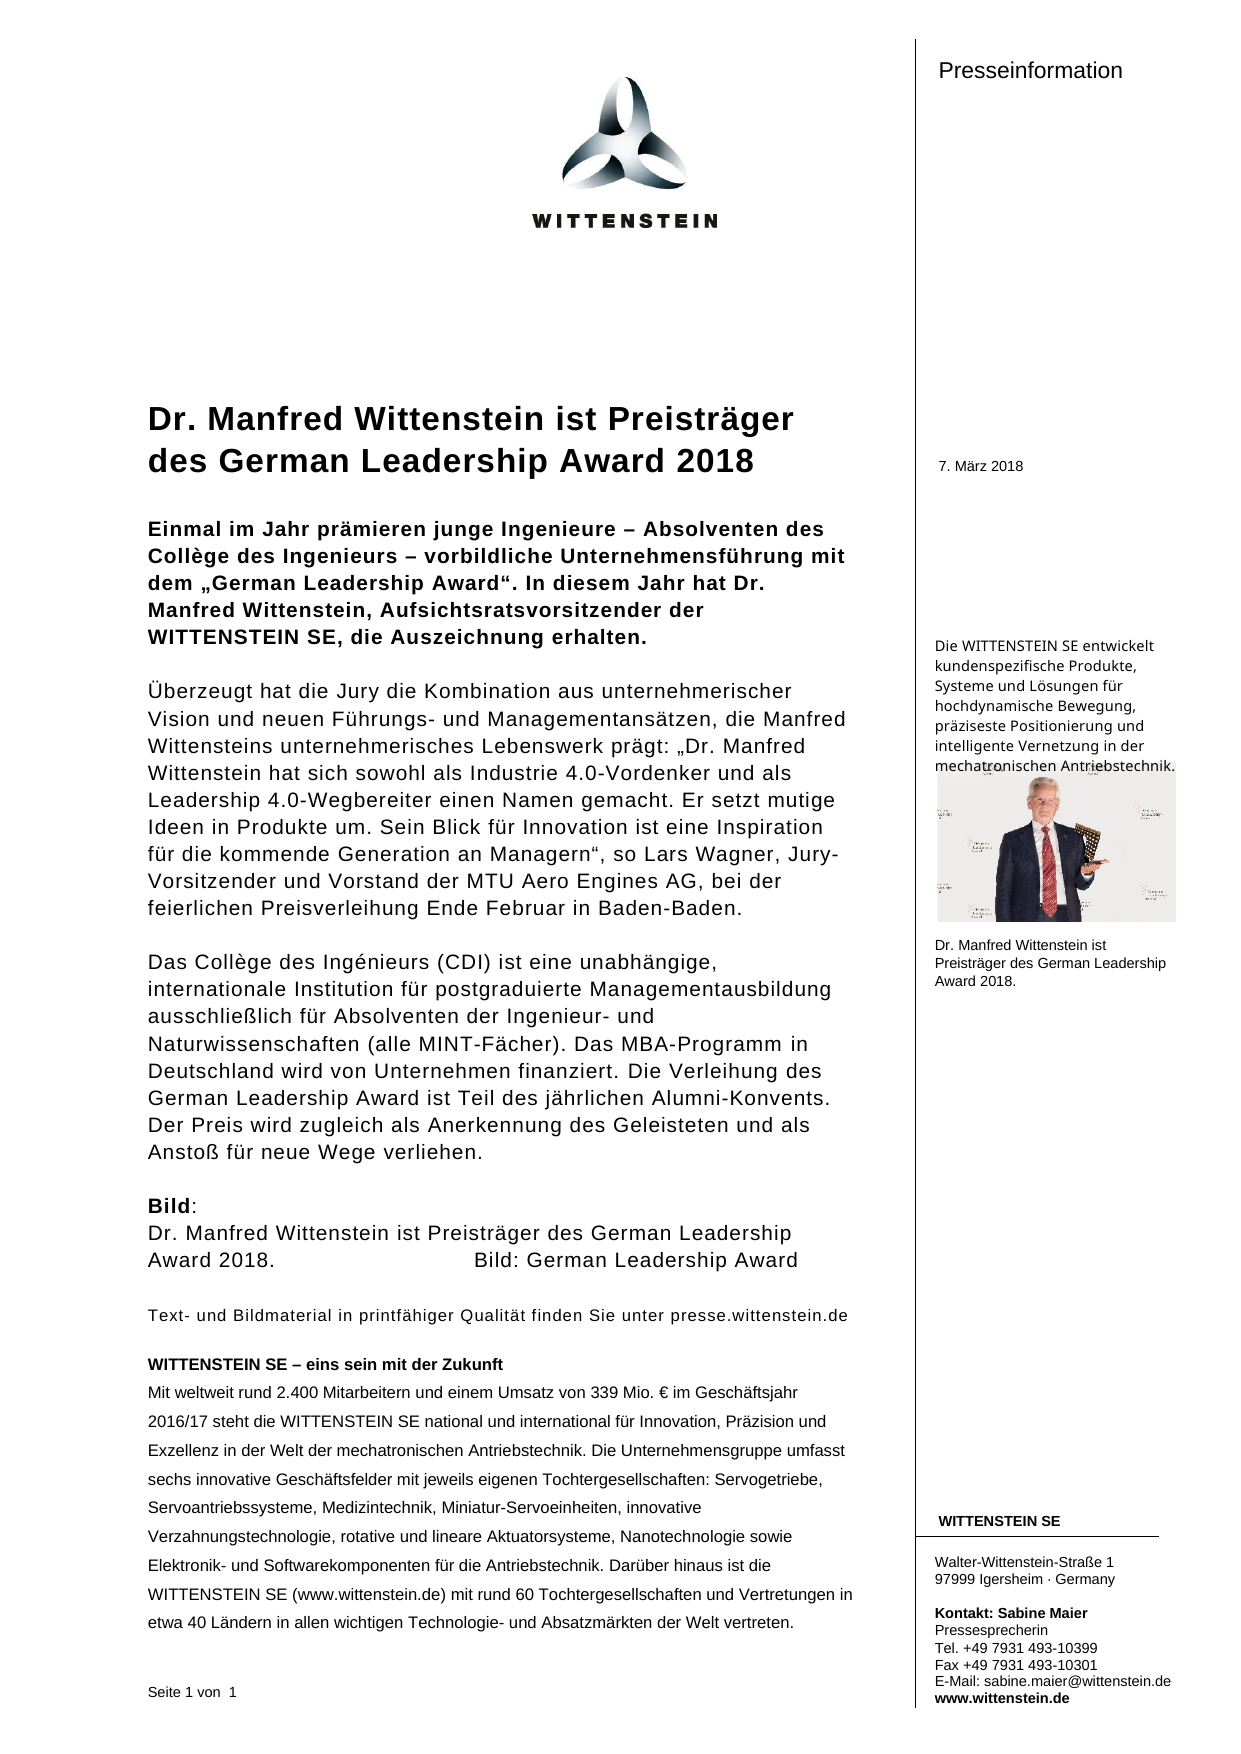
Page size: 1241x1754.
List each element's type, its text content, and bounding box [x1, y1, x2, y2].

text Überzeugt hat die Jury die Kombination aus unternehmerischer Vision und neuen Führungs- und Managementansätzen, die Manfred Wittensteins unternehmerisches Lebenswerk prägt: „Dr. Manfred Wittenstein hat sich sowohl als Industrie 4.0-Vordenker und als Leadership 4.0-Wegbereiter einen Namen gemacht. Er setzt mutige Ideen in Produkte um. Sein Blick für Innovation ist eine Inspiration für die kommende Generation an Managern“, so Lars Wagner, Jury-Vorsitzender und Vorstand der MTU Aero Engines AG, bei der feierlichen Preisverleihung Ende Februar in Baden-Baden. [148, 677, 856, 921]
text Das Collège des Ingénieurs (CDI) ist eine unabhängige, internationale Institution für postgraduierte Managementausbildung ausschließlich für Absolventen der Ingenieur- und Naturwissenschaften (alle MINT-Fächer). Das MBA-Programm in Deutschland wird von Unternehmen finanziert. Die Verleihung des German Leadership Award ist Teil des jährlichen Alumni-Konvents. Der Preis wird zugleich als Anerkennung des Geleisteten und als Anstoß für neue Wege verliehen. [148, 948, 856, 1165]
text Dr. Manfred Wittenstein ist Preisträger des German Leadership Award 2018 [148, 399, 856, 479]
text Text- und Bildmaterial in printfähiger Qualität finden Sie unter presse.wittenstein.de [148, 1300, 856, 1327]
picture [937, 762, 1177, 922]
text Mit weltweit rund 2.400 Mitarbeitern und einem Umsatz von 339 Mio. € im Geschäftsjahr 2016/17 steht die WITTENSTEIN SE national und international für Innovation, Präzision und Exzellenz in der Welt der mechatronischen Antriebstechnik. Die Unternehmensgruppe umfasst sechs innovative Geschäftsfelder mit jeweils eigenen Tochtergesellschaften: Servogetriebe, Servoantriebssysteme, Medizintechnik, Miniatur-Servoeinheiten, innovative Verzahnungstechnologie, rotative und lineare Aktuatorsysteme, Nanotechnologie sowie Elektronik- und Softwarekomponenten für die Antriebstechnik. Darüber hinaus ist die WITTENSTEIN SE (www.wittenstein.de) mit rund 60 Tochtergesellschaften und Vertretungen in etwa 40 Ländern in allen wichtigen Technologie- und Absatzmärkten der Welt vertreten. [148, 1383, 856, 1632]
text Bild: Dr. Manfred Wittenstein ist Preisträger des German Leadership Award 2018. Bild: German Leadership Award [148, 1192, 856, 1273]
text WITTENSTEIN SE – eins sein mit der Zukunft [148, 1354, 856, 1373]
picture [532, 77, 717, 228]
text Einmal im Jahr prämieren junge Ingenieure – Absolventen des Collège des Ingenieurs – vorbildliche Unternehmensführung mit dem „German Leadership Award“. In diesem Jahr hat Dr. Manfred Wittenstein, Aufsichtsratsvorsitzender der WITTENSTEIN SE, die Auszeichnung erhalten. [148, 515, 856, 650]
